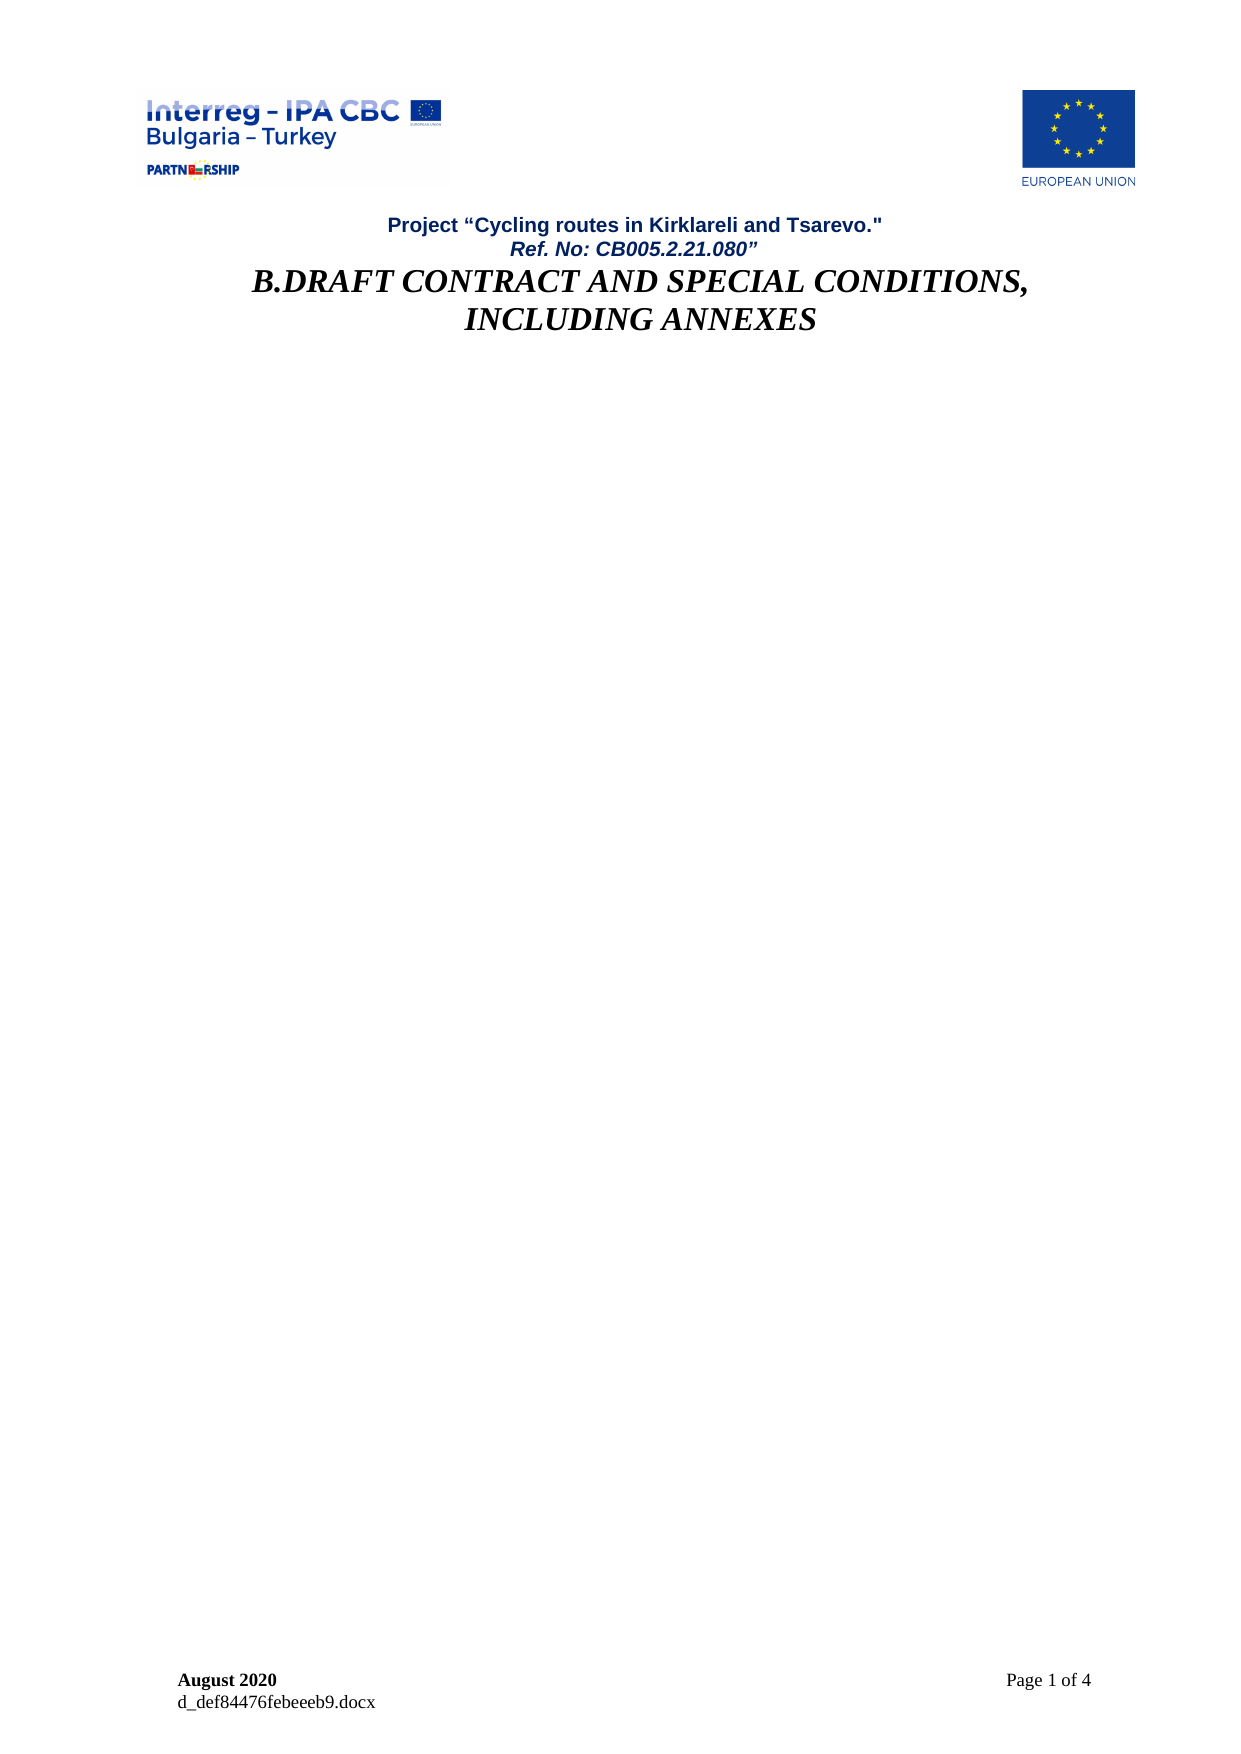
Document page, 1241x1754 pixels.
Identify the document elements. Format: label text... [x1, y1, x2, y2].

picture [1022, 90, 1136, 189]
subtitle B. DRAFT CONTRACT AND SPECIAL CONDITIONS, INCLUDING ANNEXES [177, 261, 1107, 338]
picture [134, 87, 452, 189]
